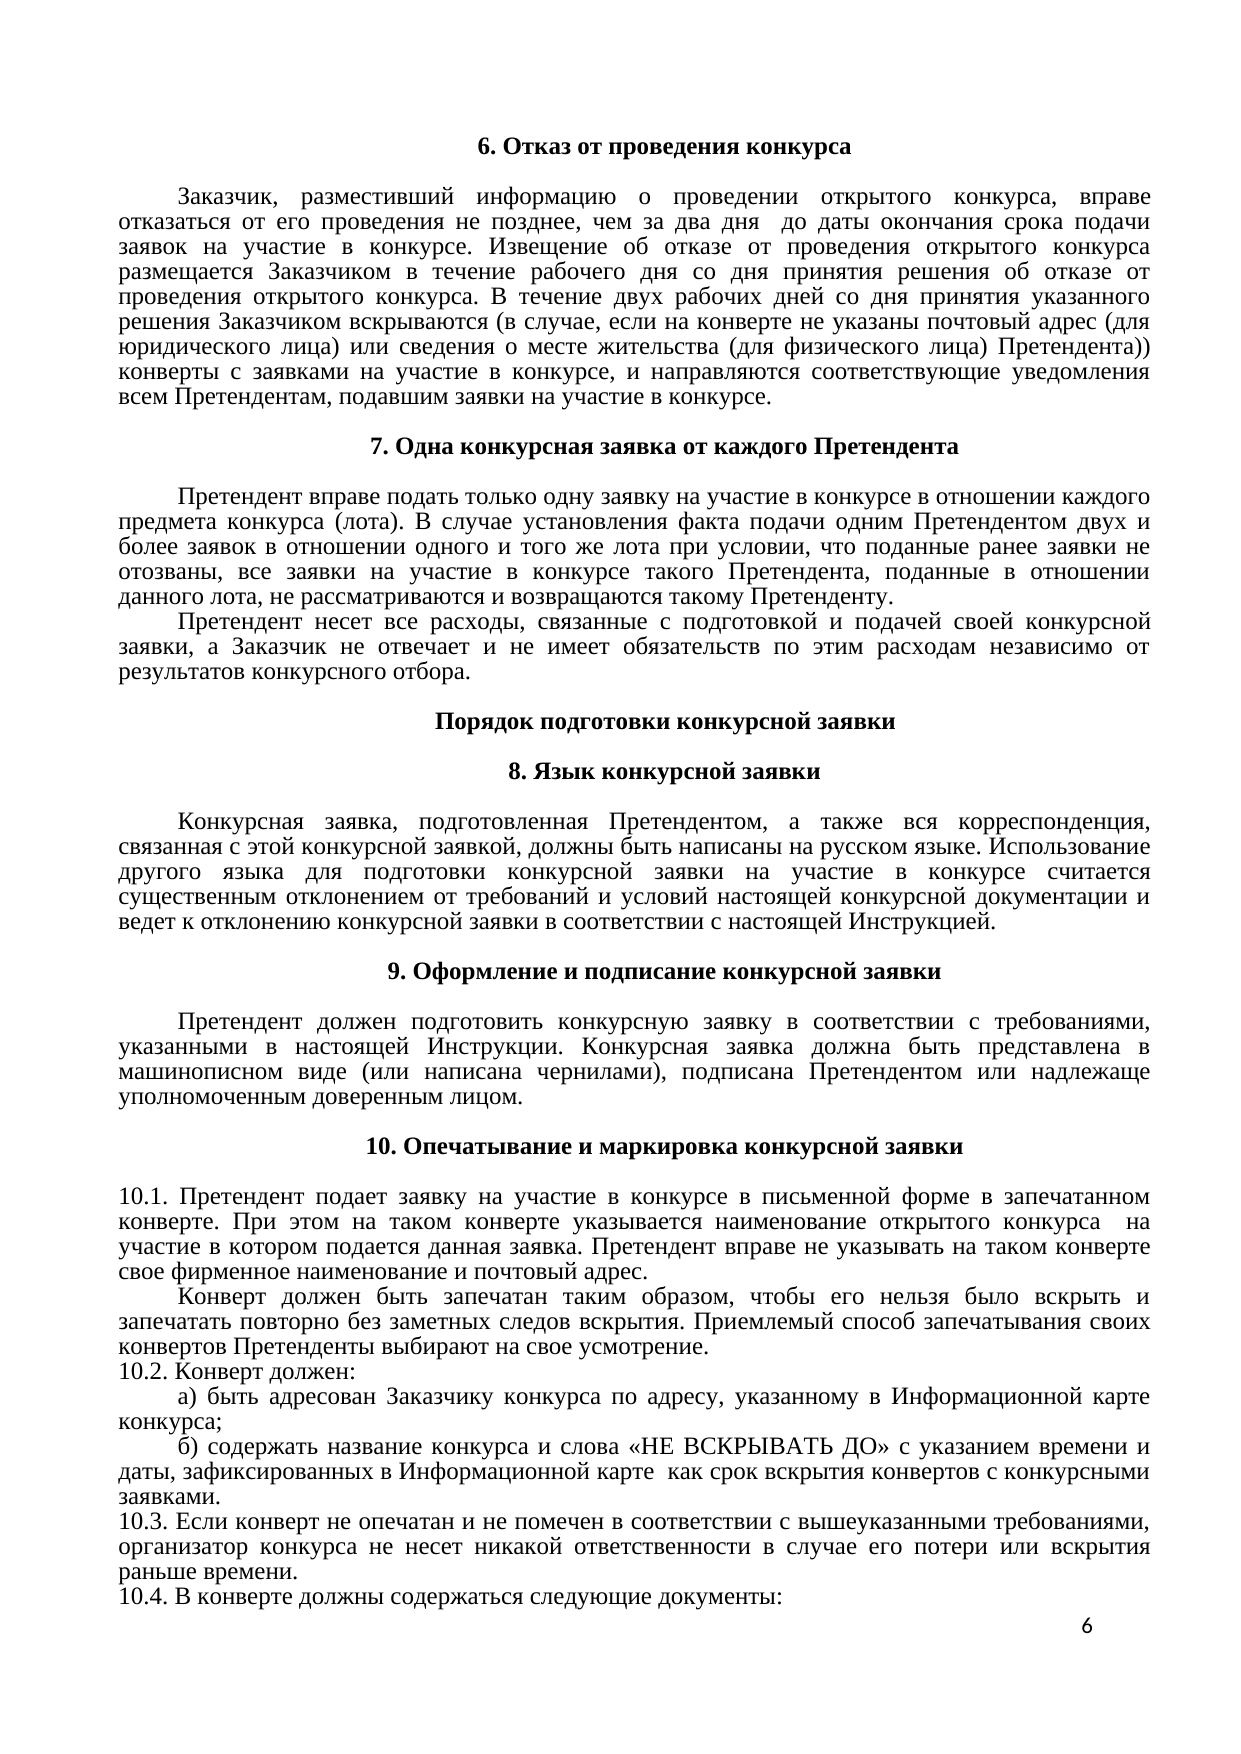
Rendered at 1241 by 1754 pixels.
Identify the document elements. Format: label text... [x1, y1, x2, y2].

text 6. Отказ от проведения конкурса [118, 134, 1152, 159]
text Заказчик, разместивший информацию о проведении открытого конкурса, вправе отказаться от его проведения не позднее, чем за два дня до даты окончания срока подачи заявок на участие в конкурсе. Извещение об отказе от проведения открытого конкурса размещается Заказчиком в течение рабочего дня со дня принятия решения об отказе от проведения открытого конкурса. В течение двух рабочих дней со дня принятия указанного решения Заказчиком вскрываются (в случае, если на конверте не указаны почтовый адрес (для юридического лица) или сведения о месте жительства (для физического лица) Претендента)) конверты с заявками на участие в конкурсе, и направляются соответствующие уведомления всем Претендентам, подавшим заявки на участие в конкурсе. [118, 184, 1152, 409]
text а) быть адресован Заказчику конкурса по адресу, указанному в Информационной карте конкурса; [118, 1384, 1152, 1434]
text Порядок подготовки конкурсной заявки [118, 709, 1152, 734]
text 10.4. В конверте должны содержаться следующие документы: [118, 1584, 1152, 1609]
text 7. Одна конкурсная заявка от каждого Претендента [118, 434, 1152, 459]
text 10.3. Если конверт не опечатан и не помечен в соответствии с вышеуказанными требованиями, организатор конкурса не несет никакой ответственности в случае его потери или вскрытия раньше времени. [118, 1509, 1152, 1584]
text Претендент вправе подать только одну заявку на участие в конкурсе в отношении каждого предмета конкурса (лота). В случае установления факта подачи одним Претендентом двух и более заявок в отношении одного и того же лота при условии, что поданные ранее заявки не отозваны, все заявки на участие в конкурсе такого Претендента, поданные в отношении данного лота, не рассматриваются и возвращаются такому Претенденту. [118, 484, 1152, 609]
text Претендент несет все расходы, связанные с подготовкой и подачей своей конкурсной заявки, а Заказчик не отвечает и не имеет обязательств по этим расходам независимо от результатов конкурсного отбора. [118, 609, 1152, 684]
text б) содержать название конкурса и слова «НЕ ВСКРЫВАТЬ ДО» с указанием времени и даты, зафиксированных в Информационной карте как срок вскрытия конвертов с конкурсными заявками. [118, 1434, 1152, 1509]
text 10.1. Претендент подает заявку на участие в конкурсе в письменной форме в запечатанном конверте. При этом на таком конверте указывается наименование открытого конкурса на участие в котором подается данная заявка. Претендент вправе не указывать на таком конверте свое фирменное наименование и почтовый адрес. [118, 1184, 1152, 1284]
text 10.2. Конверт должен: [118, 1359, 1152, 1384]
text Конкурсная заявка, подготовленная Претендентом, а также вся корреспонденция, связанная с этой конкурсной заявкой, должны быть написаны на русском языке. Использование другого языка для подготовки конкурсной заявки на участие в конкурсе считается существенным отклонением от требований и условий настоящей конкурсной документации и ведет к отклонению конкурсной заявки в соответствии с настоящей Инструкцией. [118, 809, 1152, 934]
text Претендент должен подготовить конкурсную заявку в соответствии с требованиями, указанными в настоящей Инструкции. Конкурсная заявка должна быть представлена в машинописном виде (или написана чернилами), подписана Претендентом или надлежаще уполномоченным доверенным лицом. [118, 1009, 1152, 1109]
text 8. Язык конкурсной заявки [118, 759, 1152, 784]
text 10. Опечатывание и маркировка конкурсной заявки [118, 1134, 1152, 1159]
text Конверт должен быть запечатан таким образом, чтобы его нельзя было вскрыть и запечатать повторно без заметных следов вскрытия. Приемлемый способ запечатывания своих конвертов Претенденты выбирают на свое усмотрение. [118, 1284, 1152, 1359]
text 9. Оформление и подписание конкурсной заявки [118, 959, 1152, 984]
